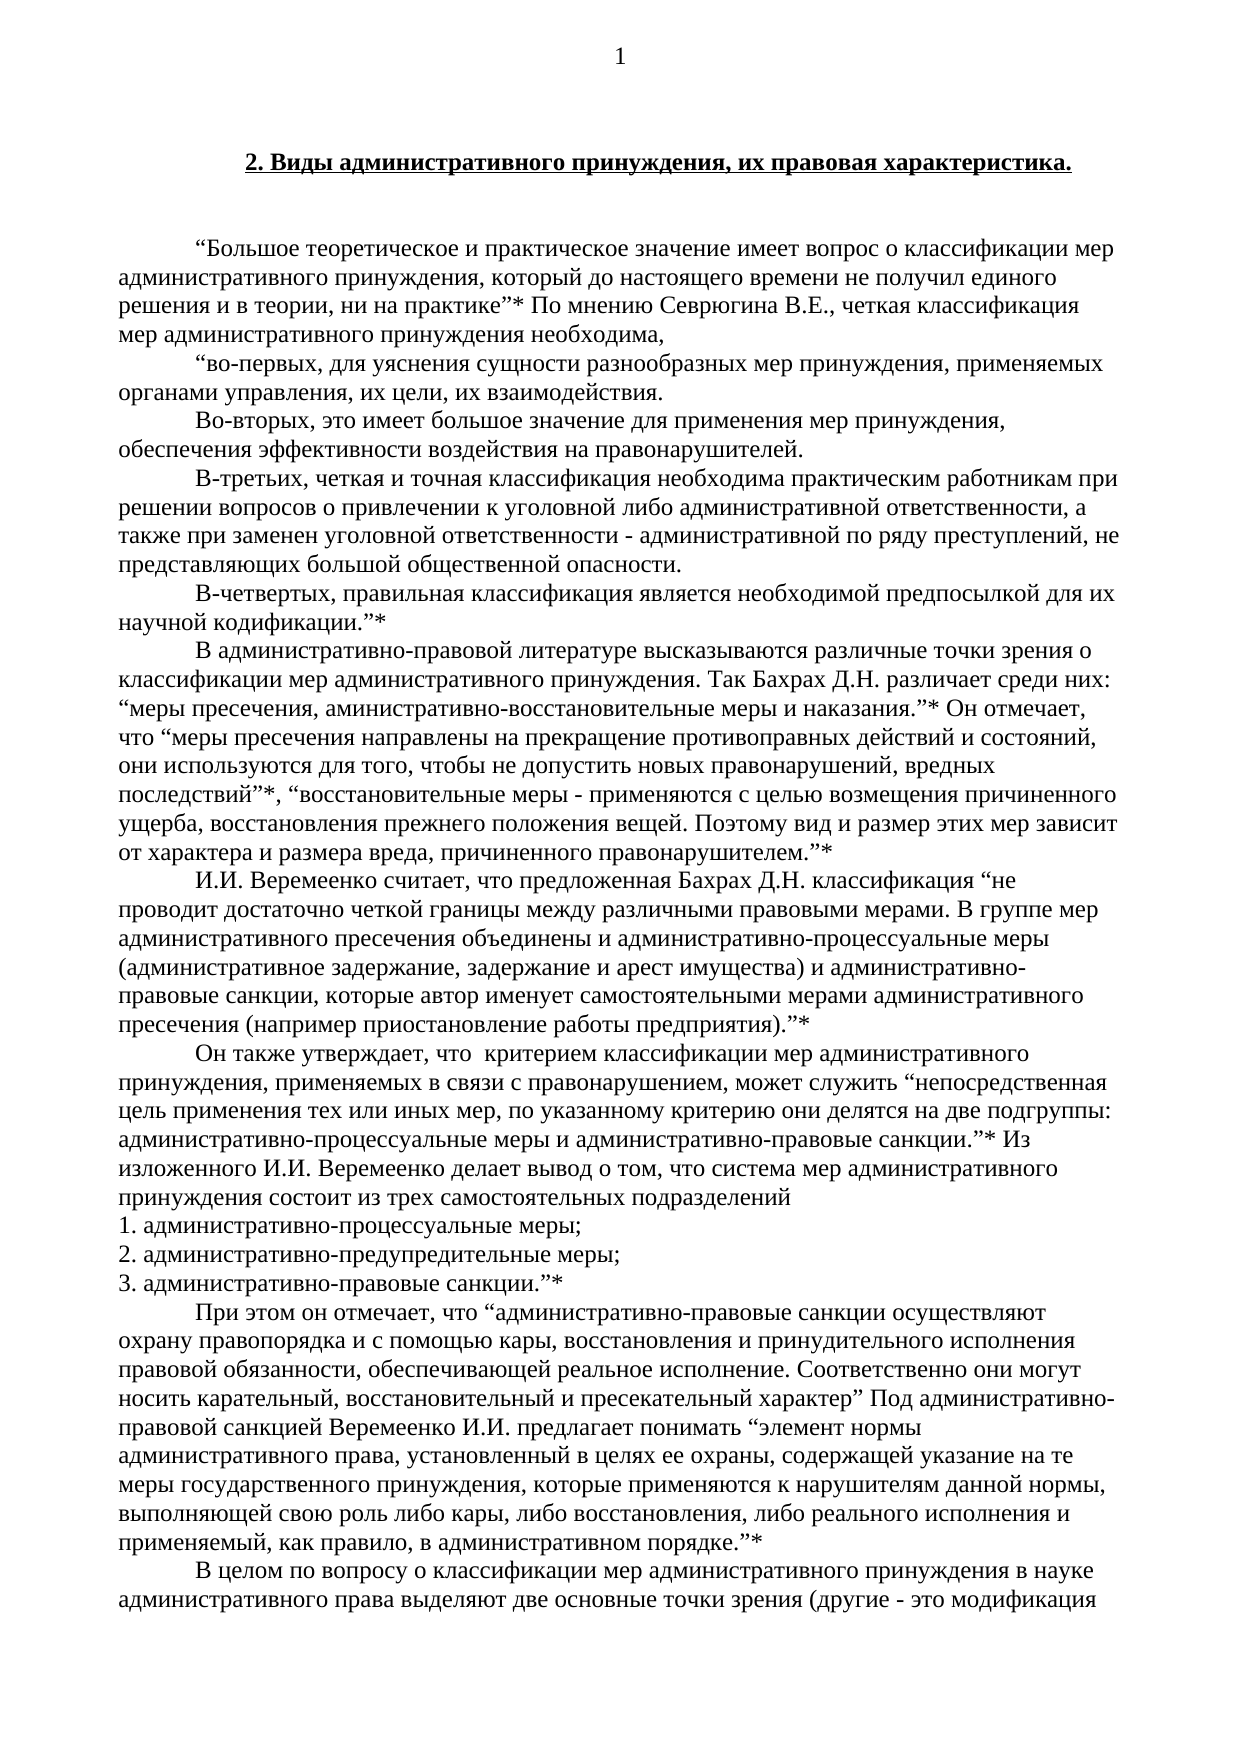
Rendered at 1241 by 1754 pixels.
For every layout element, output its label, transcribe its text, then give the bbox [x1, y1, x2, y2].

text Он также утверждает, что критерием классификации мер административного принуждения, применяемых в связи с правонарушением, может служить “непосредственная цель применения тех или иных мер, по указанному критерию они делятся на две подгруппы: административно-процессуальные меры и административно-правовые санкции.”* Из изложенного И.И. Веремеенко делает вывод о том, что система мер административного принуждения состоит из трех самостоятельных подразделений 1. административно-процессуальные меры; 2. административно-предупредительные меры; 3. административно-правовые санкции.”* [118, 1038, 1122, 1297]
text В-третьих, четкая и точная классификация необходима практическим работникам при решении вопросов о привлечении к уголовной либо административной ответственности, а также при заменен уголовной ответственности - административной по ряду преступлений, не представляющих большой общественной опасности. [118, 463, 1122, 578]
text Во-вторых, это имеет большое значение для применения мер принуждения, обеспечения эффективности воздействия на правонарушителей. [118, 406, 1122, 463]
text И.И. Веремеенко считает, что предложенная Бахрах Д.Н. классификация “не проводит достаточно четкой границы между различными правовыми мерами. В группе мер административного пресечения объединены и административно-процессуальные меры (административное задержание, задержание и арест имущества) и административно-правовые санкции, которые автор именует самостоятельными мерами административного пресечения (например приостановление работы предприятия).”* [118, 866, 1122, 1038]
text “во-первых, для уяснения сущности разнообразных мер принуждения, применяемых органами управления, их цели, их взаимодействия. [118, 348, 1122, 406]
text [118, 1556, 1122, 1613]
text В-четвертых, правильная классификация является необходимой предпосылкой для их научной кодификации.”* [118, 578, 1122, 636]
text “Большое теоретическое и практическое значение имеет вопрос о классификации мер административного принуждения, который до настоящего времени не получил единого решения и в теории, ни на практике”* По мнению Севрюгина В.Е., четкая классификация мер административного принуждения необходима, [118, 233, 1122, 348]
text В административно-правовой литературе высказываются различные точки зрения о классификации мер административного принуждения. Так Бахрах Д.Н. различает среди них: “меры пресечения, аминистративно-восстановительные меры и наказания.”* Он отмечает, что “меры пресечения направлены на прекращение противоправных действий и состояний, они используются для того, чтобы не допустить новых правонарушений, вредных последствий”*, “восстановительные меры - применяются с целью возмещения причиненного ущерба, восстановления прежнего положения вещей. Поэтому вид и размер этих мер зависит от характера и размера вреда, причиненного правонарушителем.”* [118, 636, 1122, 866]
text При этом он отмечает, что “административно-правовые санкции осуществляют охрану правопорядка и с помощью кары, восстановления и принудительного исполнения правовой обязанности, обеспечивающей реальное исполнение. Соответственно они могут носить карательный, восстановительный и пресекательный характер” Под административно-правовой санкцией Веремеенко И.И. предлагает понимать “элемент нормы административного права, установленный в целях ее охраны, содержащей указание на те меры государственного принуждения, которые применяются к нарушителям данной нормы, выполняющей свою роль либо кары, либо восстановления, либо реального исполнения и применяемый, как правило, в административном порядке.”* [118, 1297, 1122, 1556]
text 2. Виды административного принуждения, их правовая характеристика. [118, 147, 1122, 176]
